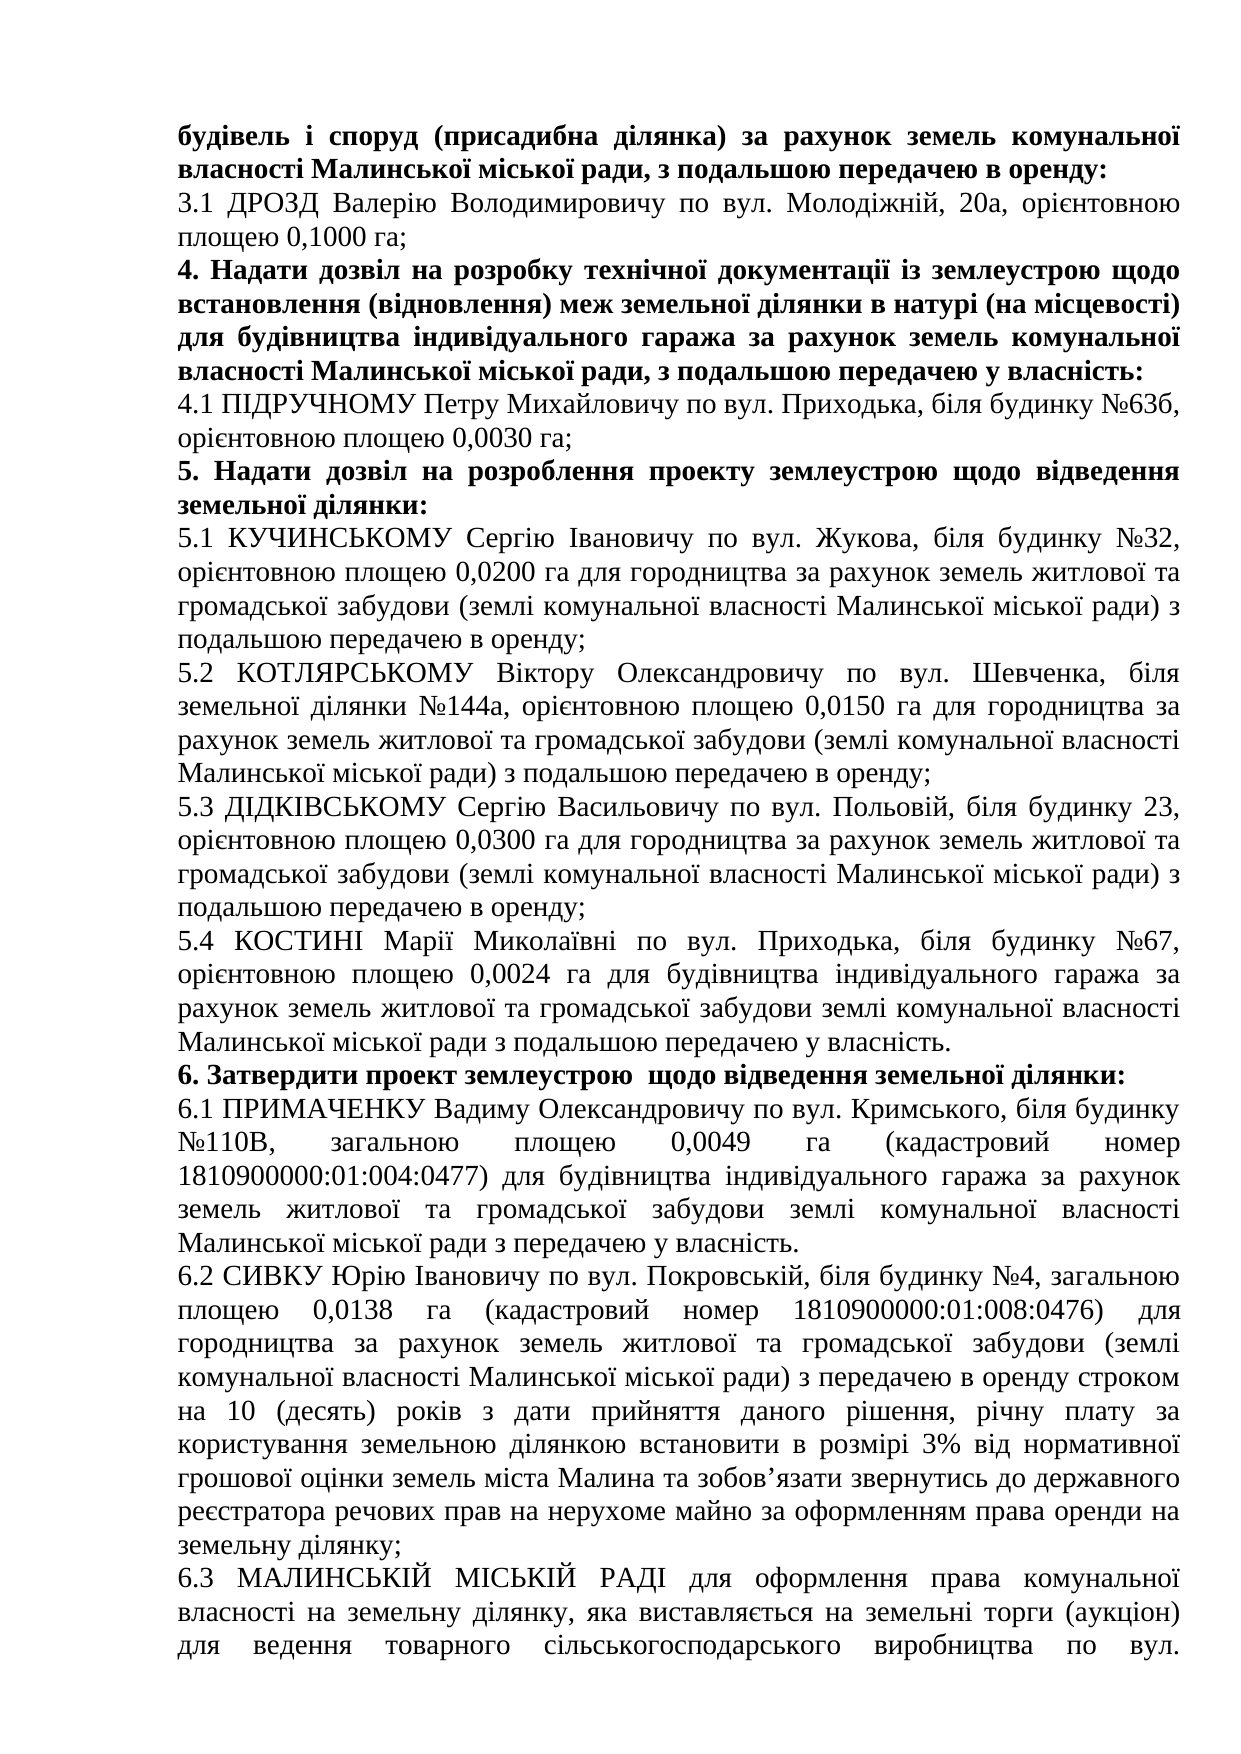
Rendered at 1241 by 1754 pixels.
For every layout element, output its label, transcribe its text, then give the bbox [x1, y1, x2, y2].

text 5. Надати дозвіл на розроблення проекту землеустрою щодо відведення земельної ділянки: [177, 453, 1181, 521]
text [177, 1560, 1181, 1661]
text 6.1 ПРИМАЧЕНКУ Вадиму Олександровичу по вул. Кримського, біля будинку №110В, загальною площею 0,0049 га (кадастровий номер 1810900000:01:004:0477) для будівництва індивідуального гаража за рахунок земель житлової та громадської забудови землі комунальної власності Малинської міської ради з передачею у власність. [177, 1091, 1181, 1258]
text 5.2 КОТЛЯРСЬКОМУ Віктору Олександровичу по вул. Шевченка, біля земельної ділянки №144а, орієнтовною площею 0,0150 га для городництва за рахунок земель житлової та громадської забудови (землі комунальної власності Малинської міської ради) з подальшою передачею в оренду; [177, 655, 1181, 789]
text 5.1 КУЧИНСЬКОМУ Сергію Івановичу по вул. Жукова, біля будинку №32, орієнтовною площею 0,0200 га для городництва за рахунок земель житлової та громадської забудови (землі комунальної власності Малинської міської ради) з подальшою передачею в оренду; [177, 521, 1181, 655]
text 5.4 КОСТИНІ Марії Миколаївні по вул. Приходька, біля будинку №67, орієнтовною площею 0,0024 га для будівництва індивідуального гаража за рахунок земель житлової та громадської забудови землі комунальної власності Малинської міської ради з подальшою передачею у власність. [177, 923, 1181, 1057]
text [177, 118, 1181, 185]
text 4. Надати дозвіл на розробку технічної документації із землеустрою щодо встановлення (відновлення) меж земельної ділянки в натурі (на місцевості) для будівництва індивідуального гаража за рахунок земель комунальної власності Малинської міської ради, з подальшою передачею у власність: [177, 252, 1181, 386]
text 6. Затвердити проект землеустрою щодо відведення земельної ділянки: [177, 1057, 1181, 1091]
text 6.2 СИВКУ Юрію Івановичу по вул. Покровській, біля будинку №4, загальною площею 0,0138 га (кадастровий номер 1810900000:01:008:0476) для городництва за рахунок земель житлової та громадської забудови (землі комунальної власності Малинської міської ради) з передачею в оренду строком на 10 (десять) років з дати прийняття даного рішення, річну плату за користування земельною ділянкою встановити в розмірі 3% від нормативної грошової оцінки земель міста Малина та зобов’язати звернутись до державного реєстратора речових прав на нерухоме майно за оформленням права оренди на земельну ділянку; [177, 1258, 1181, 1560]
text 5.3 ДІДКІВСЬКОМУ Сергію Васильовичу по вул. Польовій, біля будинку 23, орієнтовною площею 0,0300 га для городництва за рахунок земель житлової та громадської забудови (землі комунальної власності Малинської міської ради) з подальшою передачею в оренду; [177, 789, 1181, 923]
text 3.1 ДРОЗД Валерію Володимировичу по вул. Молодіжній, 20а, орієнтовною площею 0,1000 га; [177, 185, 1181, 252]
text 4.1 ПІДРУЧНОМУ Петру Михайловичу по вул. Приходька, біля будинку №63б, орієнтовною площею 0,0030 га; [177, 386, 1181, 453]
